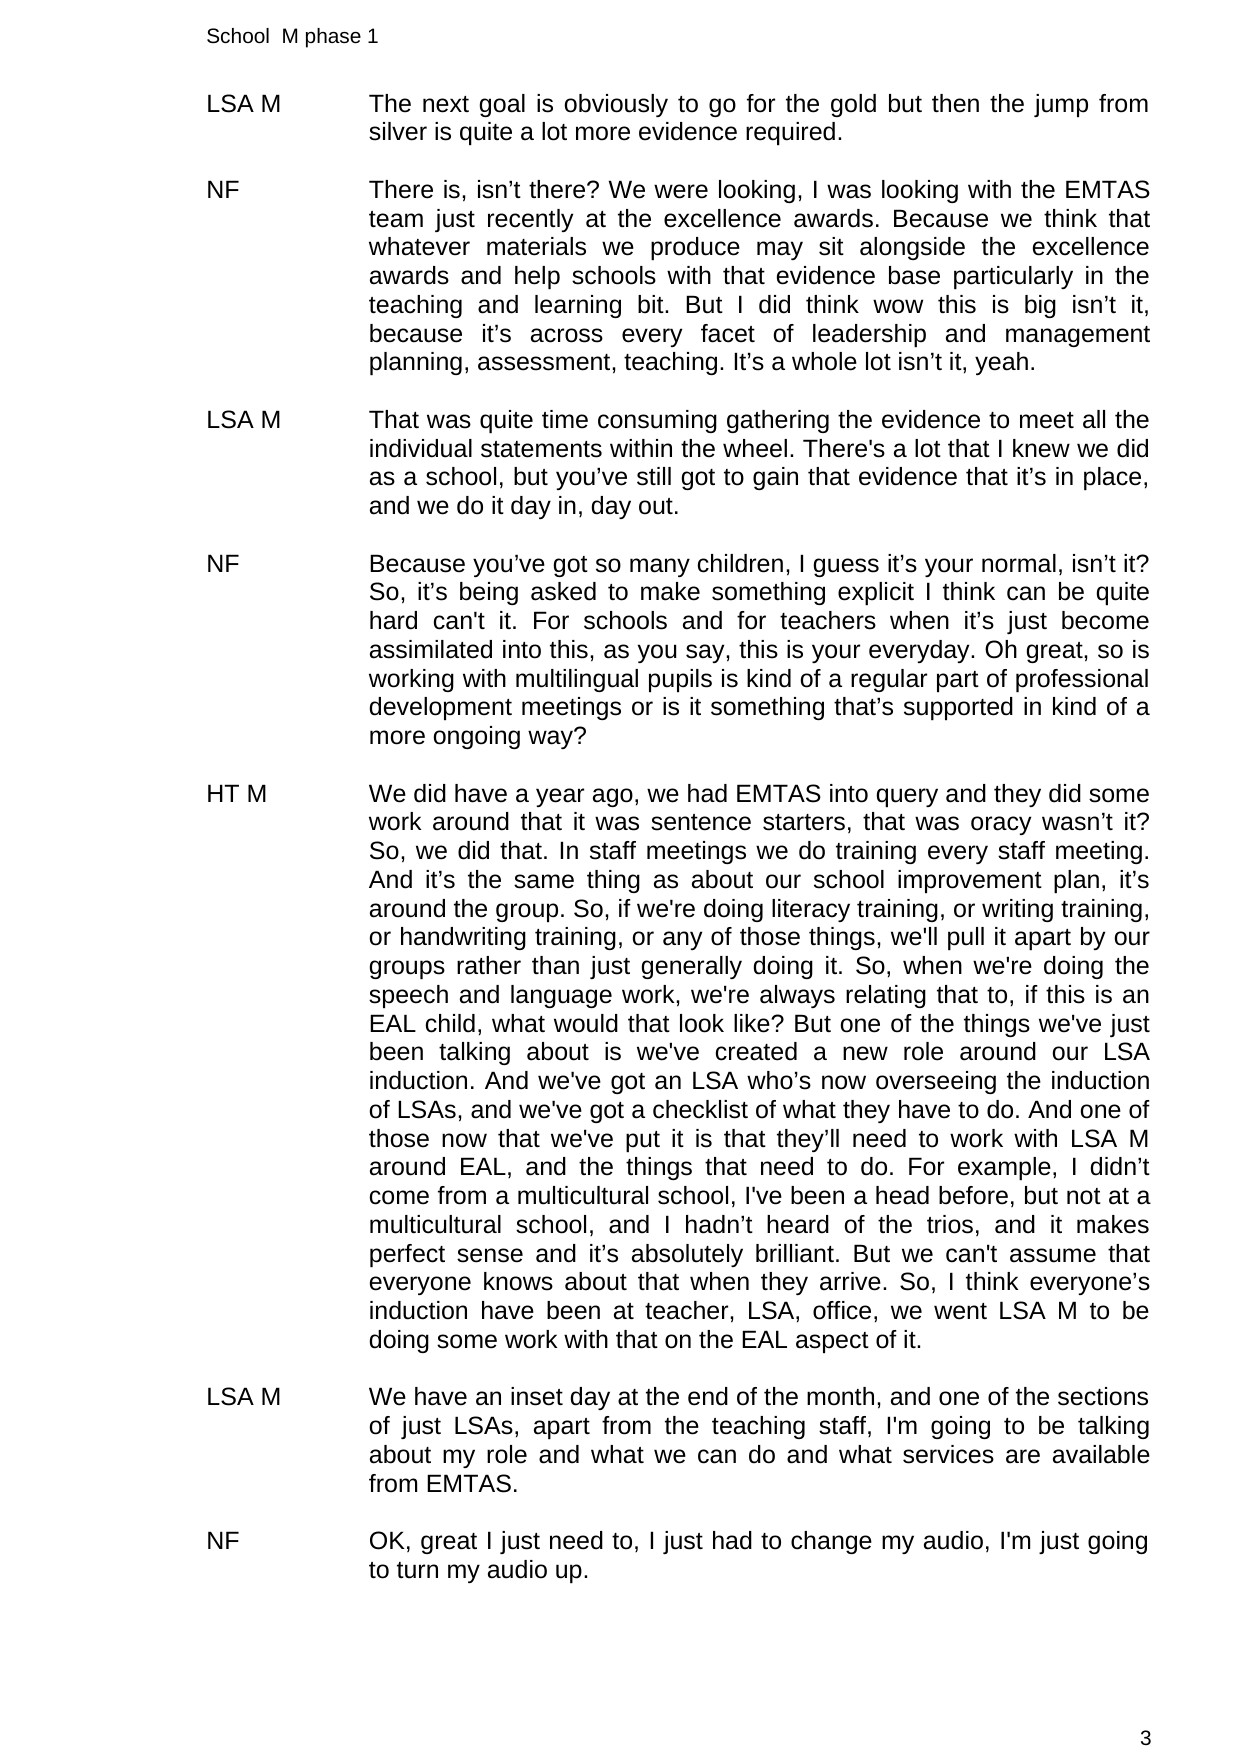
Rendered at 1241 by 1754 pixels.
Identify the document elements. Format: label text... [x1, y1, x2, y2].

text LSA M We have an inset day at the end of the month, and one of the sections of just LSAs, apart from the teaching staff, I'm going to be talking about my role and what we can do and what services are available from EMTAS. [206, 1382, 1152, 1497]
text NF Because you’ve got so many children, I guess it’s your normal, isn’t it? So, it’s being asked to make something explicit I think can be quite hard can't it. For schools and for teachers when it’s just become assimilated into this, as you say, this is your everyday. Oh great, so is working with multilingual pupils is kind of a regular part of professional development meetings or is it something that’s supported in kind of a more ongoing way? [206, 549, 1152, 750]
text LSA M The next goal is obviously to go for the gold but then the jump from silver is quite a lot more evidence required. [206, 89, 1152, 146]
text LSA M That was quite time consuming gathering the evidence to meet all the individual statements within the wheel. There's a lot that I knew we did as a school, but you’ve still got to gain that evidence that it’s in place, and we do it day in, day out. [206, 405, 1152, 520]
text NF There is, isn’t there? We were looking, I was looking with the EMTAS team just recently at the excellence awards. Because we think that whatever materials we produce may sit alongside the excellence awards and help schools with that evidence base particularly in the teaching and learning bit. But I did think wow this is big isn’t it, because it’s across every facet of leadership and management planning, assessment, teaching. It’s a whole lot isn’t it, yeah. [206, 175, 1152, 376]
text HT M We did have a year ago, we had EMTAS into query and they did some work around that it was sentence starters, that was oracy wasn’t it? So, we did that. In staff meetings we do training every staff meeting. And it’s the same thing as about our school improvement plan, it’s around the group. So, if we're doing literacy training, or writing training, or handwriting training, or any of those things, we'll pull it apart by our groups rather than just generally doing it. So, when we're doing the speech and language work, we're always relating that to, if this is an EAL child, what would that look like? But one of the things we've just been talking about is we've created a new role around our LSA induction. And we've got an LSA who’s now overseeing the induction of LSAs, and we've got a checklist of what they have to do. And one of those now that we've put it is that they’ll need to work with LSA M around EAL, and the things that need to do. For example, I didn’t come from a multicultural school, I've been a head before, but not at a multicultural school, and I hadn’t heard of the trios, and it makes perfect sense and it’s absolutely brilliant. But we can't assume that everyone knows about that when they arrive. So, I think everyone’s induction have been at teacher, LSA, office, we went LSA M to be doing some work with that on the EAL aspect of it. [206, 779, 1152, 1354]
text NF OK, great I just need to, I just had to change my audio, I'm just going to turn my audio up. [206, 1526, 1152, 1584]
